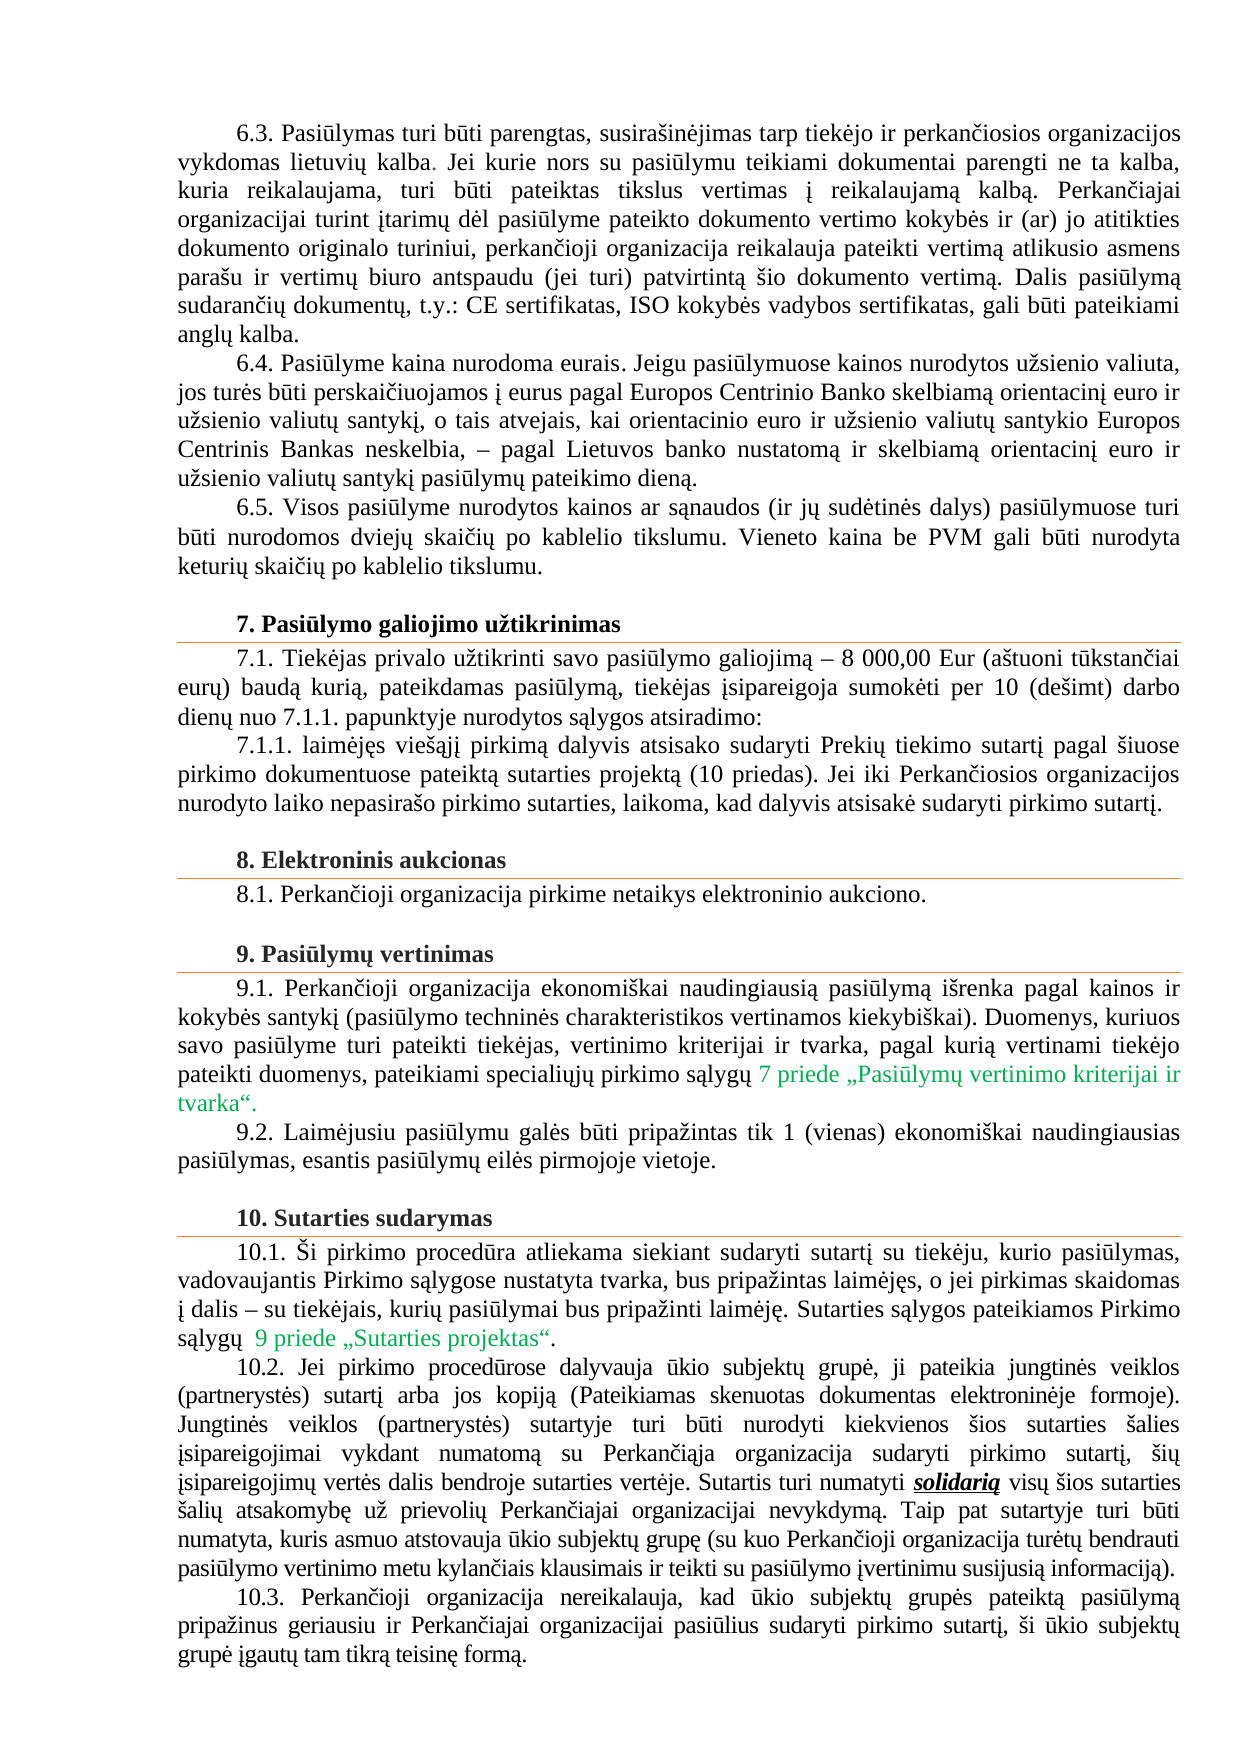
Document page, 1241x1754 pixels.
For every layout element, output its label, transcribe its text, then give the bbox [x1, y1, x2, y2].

text 7.1. Tiekėjas privalo užtikrinti savo pasiūlymo galiojimą – 8 000,00 Eur (aštuoni tūkstančiai eurų) baudą kurią, pateikdamas pasiūlymą, tiekėjas įsipareigoja sumokėti per 10 (dešimt) darbo dienų nuo 7.1.1. papunktyje nurodytos sąlygos atsiradimo: [177, 643, 1181, 731]
text 10.3. Perkančioji organizacija nereikalauja, kad ūkio subjektų grupės pateiktą pasiūlymą pripažinus geriausiu ir Perkančiajai organizacijai pasiūlius sudaryti pirkimo sutartį, ši ūkio subjektų grupė įgautų tam tikrą teisinę formą. [177, 1582, 1181, 1668]
text 9.2. Laimėjusiu pasiūlymu galės būti pripažintas tik 1 (vienas) ekonomiškai naudingiausias pasiūlymas, esantis pasiūlymų eilės pirmojoje vietoje. [177, 1117, 1181, 1174]
text 8.1. Perkančioji organizacija pirkime netaikys elektroninio aukciono. [177, 879, 1181, 908]
text 6.5. Visos pasiūlyme nurodytos kainos ar sąnaudos (ir jų sudėtinės dalys) pasiūlymuose turi būti nurodomos dviejų skaičių po kablelio tikslumu. Vieneto kaina be PVM gali būti nurodyta keturių skaičių po kablelio tikslumu. [177, 492, 1181, 580]
text 8. Elektroninis aukcionas [177, 846, 1181, 878]
text 7.1.1. laimėjęs viešąjį pirkimą dalyvis atsisako sudaryti Prekių tiekimo sutartį pagal šiuose pirkimo dokumentuose pateiktą sutarties projektą (10 priedas). Jei iki Perkančiosios organizacijos nurodyto laiko nepasirašo pirkimo sutarties, laikoma, kad dalyvis atsisakė sudaryti pirkimo sutartį. [177, 731, 1181, 817]
text 7. Pasiūlymo galiojimo užtikrinimas [177, 609, 1181, 642]
text 10.1. Ši pirkimo procedūra atliekama siekiant sudaryti sutartį su tiekėju, kurio pasiūlymas, vadovaujantis Pirkimo sąlygose nustatyta tvarka, bus pripažintas laimėjęs, o jei pirkimas skaidomas į dalis – su tiekėjais, kurių pasiūlymai bus pripažinti laimėję. Sutarties sąlygos pateikiamos Pirkimo sąlygų 9 priede „Sutarties projektas“. [177, 1237, 1181, 1352]
text 10. Sutarties sudarymas [177, 1203, 1181, 1236]
text 10.2. Jei pirkimo procedūrose dalyvauja ūkio subjektų grupė, ji pateikia jungtinės veiklos (partnerystės) sutartį arba jos kopiją (Pateikiamas skenuotas dokumentas elektroninėje formoje). Jungtinės veiklos (partnerystės) sutartyje turi būti nurodyti kiekvienos šios sutarties šalies įsipareigojimai vykdant numatomą su Perkančiąja organizacija sudaryti pirkimo sutartį, šių įsipareigojimų vertės dalis bendroje sutarties vertėje. Sutartis turi numatyti solidarią visų šios sutarties šalių atsakomybę už prievolių Perkančiajai organizacijai nevykdymą. Taip pat sutartyje turi būti numatyta, kuris asmuo atstovauja ūkio subjektų grupę (su kuo Perkančioji organizacija turėtų bendrauti pasiūlymo vertinimo metu kylančiais klausimais ir teikti su pasiūlymo įvertinimu susijusią informaciją). [177, 1352, 1181, 1582]
text 6.3. Pasiūlymas turi būti parengtas, susirašinėjimas tarp tiekėjo ir perkančiosios organizacijos vykdomas lietuvių kalba. Jei kurie nors su pasiūlymu teikiami dokumentai parengti ne ta kalba, kuria reikalaujama, turi būti pateiktas tikslus vertimas į reikalaujamą kalbą. Perkančiajai organizacijai turint įtarimų dėl pasiūlyme pateikto dokumento vertimo kokybės ir (ar) jo atitikties dokumento originalo turiniui, perkančioji organizacija reikalauja pateikti vertimą atlikusio asmens parašu ir vertimų biuro antspaudu (jei turi) patvirtintą šio dokumento vertimą. Dalis pasiūlymą sudarančių dokumentų, t.y.: CE sertifikatas, ISO kokybės vadybos sertifikatas, gali būti pateikiami anglų kalba. [177, 118, 1181, 348]
text 9.1. Perkančioji organizacija ekonomiškai naudingiausią pasiūlymą išrenka pagal kainos ir kokybės santykį (pasiūlymo techninės charakteristikos vertinamos kiekybiškai). Duomenys, kuriuos savo pasiūlyme turi pateikti tiekėjas, vertinimo kriterijai ir tvarka, pagal kurią vertinami tiekėjo pateikti duomenys, pateikiami specialiųjų pirkimo sąlygų 7 priede „Pasiūlymų vertinimo kriterijai ir tvarka“. [177, 973, 1181, 1117]
text 6.4. Pasiūlyme kaina nurodoma eurais. Jeigu pasiūlymuose kainos nurodytos užsienio valiuta, jos turės būti perskaičiuojamos į eurus pagal Europos Centrinio Banko skelbiamą orientacinį euro ir užsienio valiutų santykį, o tais atvejais, kai orientacinio euro ir užsienio valiutų santykio Europos Centrinis Bankas neskelbia, – pagal Lietuvos banko nustatomą ir skelbiamą orientacinį euro ir užsienio valiutų santykį pasiūlymų pateikimo dieną. [177, 348, 1181, 492]
text 9. Pasiūlymų vertinimas [177, 939, 1181, 972]
